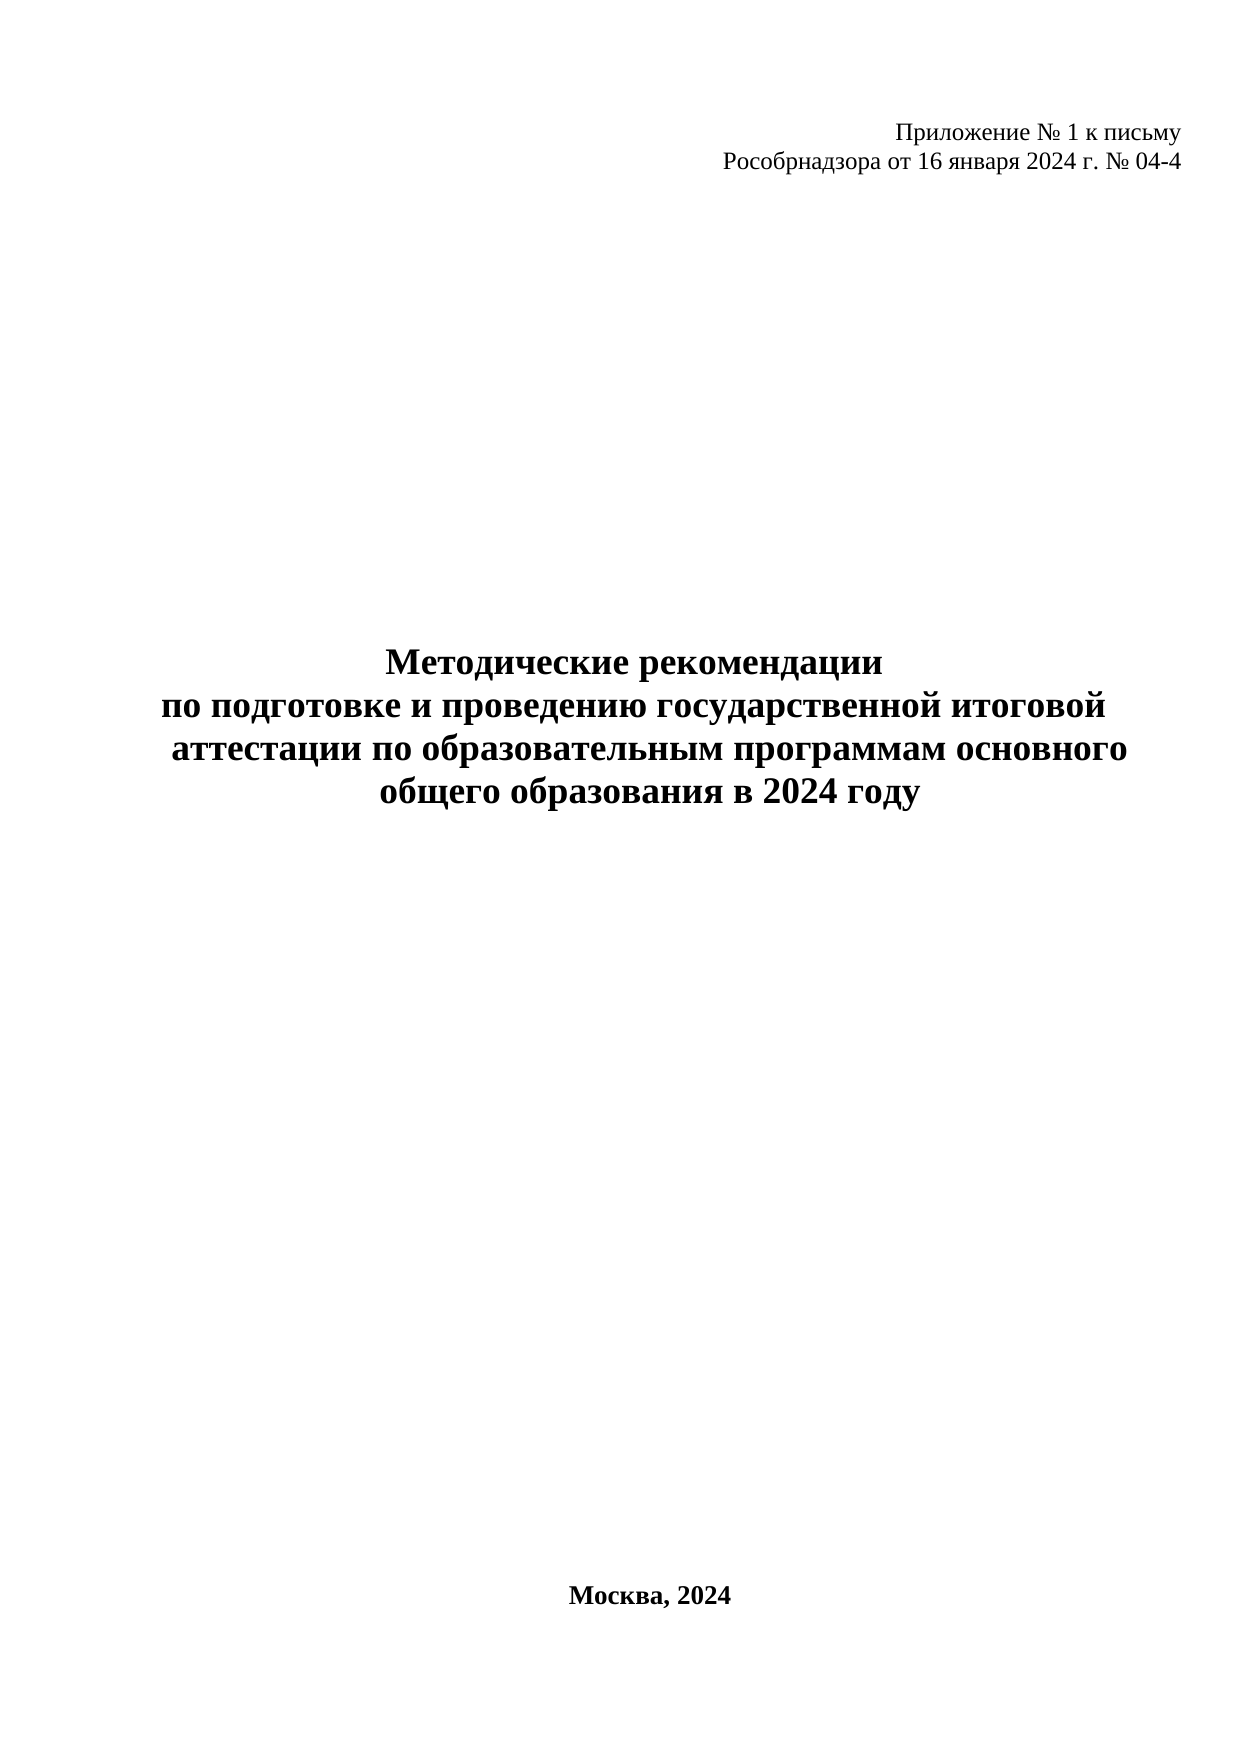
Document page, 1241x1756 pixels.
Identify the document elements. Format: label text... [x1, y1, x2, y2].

text Москва, 2024 [143, 1579, 1156, 1611]
text Приложение № 1 к письму Рособрнадзора от 16 января 2024 г. № 04-4 [723, 117, 1184, 174]
text по подготовке и проведению государственной итоговой аттестации по образовательным программам основного [161, 683, 1129, 769]
text общего образования в 2024 году [379, 769, 1223, 812]
text Методические рекомендации [385, 639, 1223, 682]
